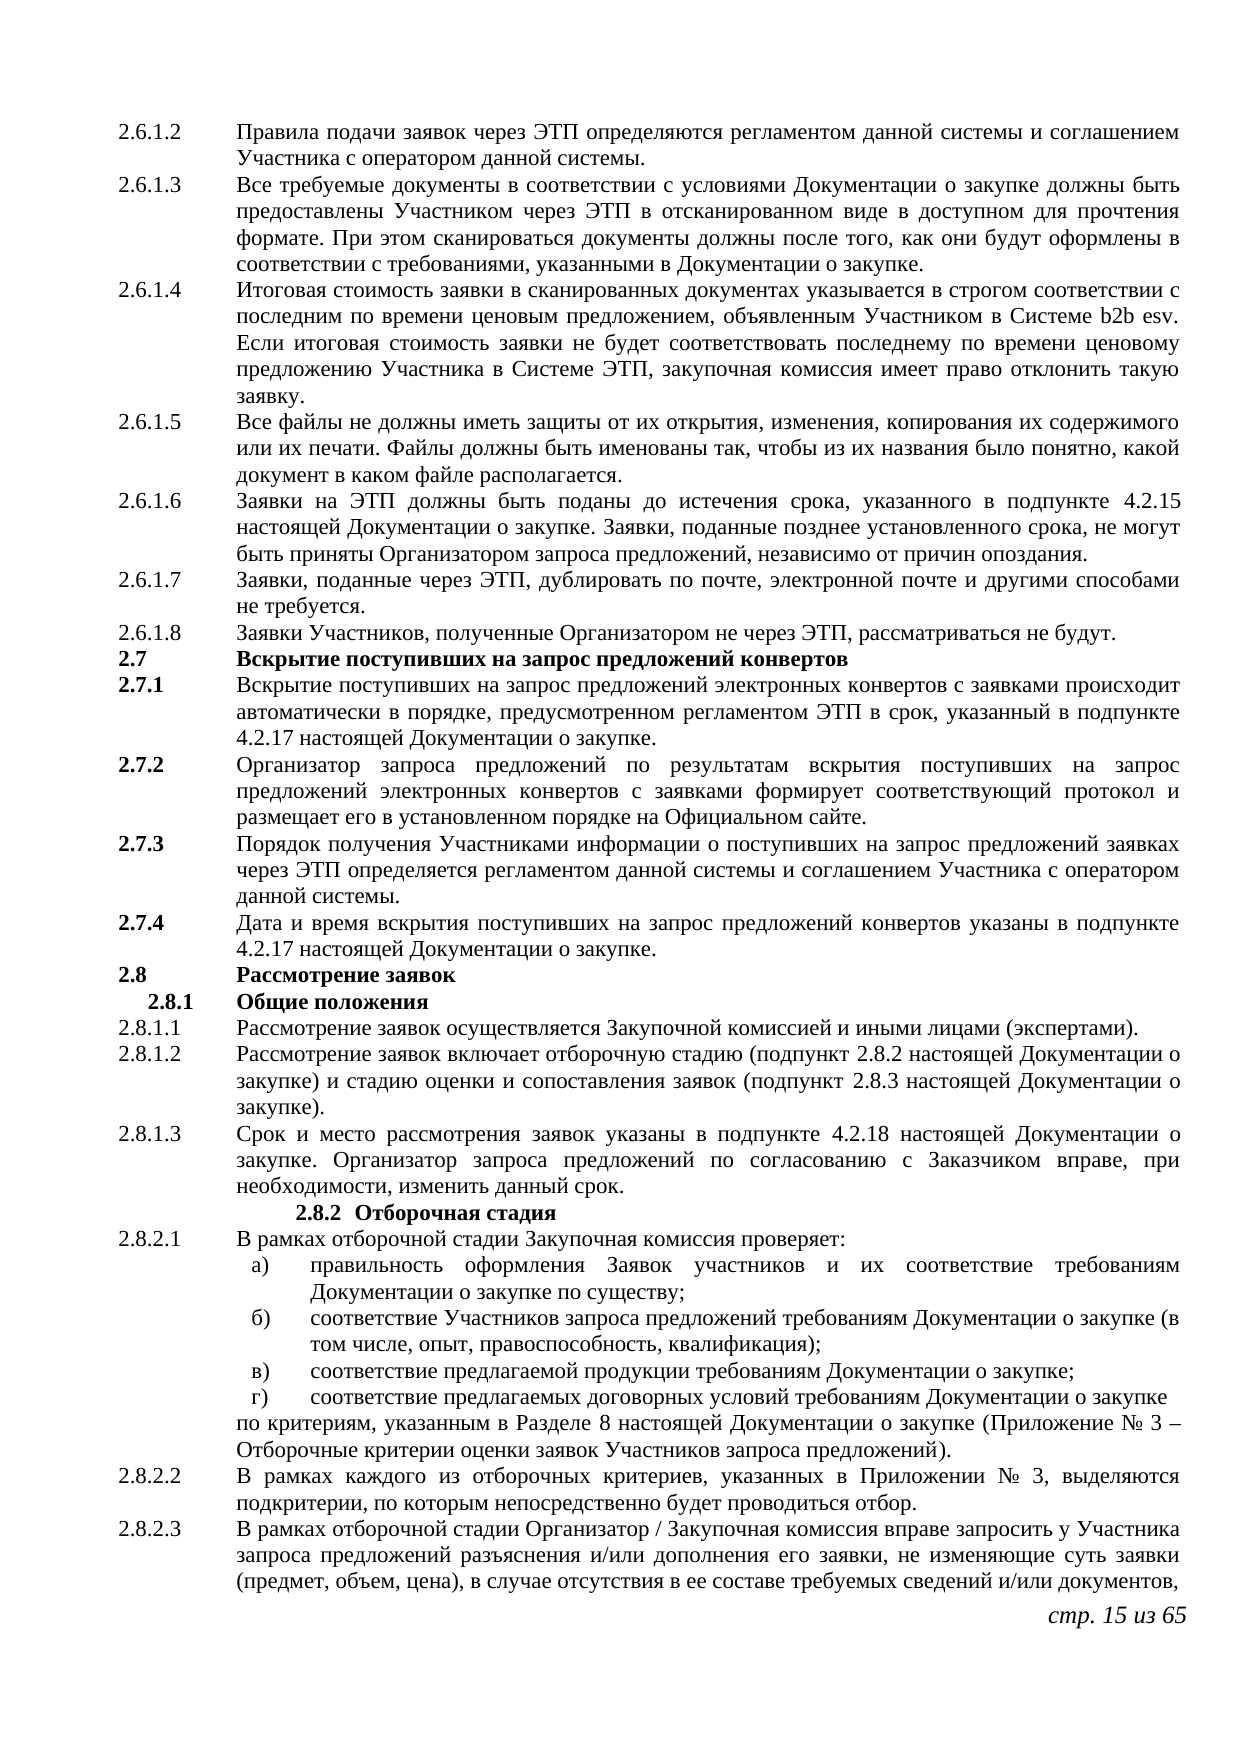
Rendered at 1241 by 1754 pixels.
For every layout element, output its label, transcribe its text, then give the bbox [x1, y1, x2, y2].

list Вскрытие поступивших на запрос предложений электронных конвертов с заявками происходит автоматически в порядке, предусмотренном регламентом ЭТП в срок, указанный в подпункте 4.2.17 настоящей Документации о закупке. [118, 672, 1181, 751]
list Дата и время вскрытия поступивших на запрос предложений конвертов указаны в подпункте 4.2.17 настоящей Документации о закупке. [118, 909, 1181, 961]
list Порядок получения Участниками информации о поступивших на запрос предложений заявках через ЭТП определяется регламентом данной системы и соглашением Участника с оператором данной системы. [118, 830, 1181, 909]
text В рамках отборочной стадии Закупочная комиссия проверяет: [118, 1225, 1181, 1251]
subtitle Вскрытие поступивших на запрос предложений конвертов [118, 645, 1181, 672]
text В рамках каждого из отборочных критериев, указанных в Приложении № 3, выделяются подкритерии, по которым непосредственно будет проводиться отбор. [118, 1462, 1181, 1515]
list Организатор запроса предложений по результатам вскрытия поступивших на запрос предложений электронных конвертов с заявками формирует соответствующий протокол и размещает его в установленном порядке на Официальном сайте. [118, 751, 1181, 830]
list Все требуемые документы в соответствии с условиями Документации о закупке должны быть предоставлены Участником через ЭТП в отсканированном виде в доступном для прочтения формате. При этом сканироваться документы должны после того, как они будут оформлены в соответствии с требованиями, указанными в Документации о закупке. [118, 171, 1181, 276]
list Правила подачи заявок через ЭТП определяются регламентом данной системы и соглашением Участника с оператором данной системы. [118, 118, 1181, 171]
text соответствие Участников запроса предложений требованиям Документации о закупке (в том числе, опыт, правоспособность, квалификация); [251, 1304, 1181, 1357]
text Общие положения [148, 988, 1181, 1014]
text соответствие предлагаемых договорных условий требованиям Документации о закупке [251, 1383, 1181, 1409]
list Заявки, поданные через ЭТП, дублировать по почте, электронной почте и другими способами не требуется. [118, 566, 1181, 619]
text Рассмотрение заявок осуществляется Закупочной комиссией и иными лицами (экспертами). [118, 1014, 1181, 1041]
text Итоговая стоимость заявки в сканированных документах указывается в строгом соответствии с последним по времени ценовым предложением, объявленным Участником в Системе b2b esv. Если итоговая стоимость заявки не будет соответствовать последнему по времени ценовому предложению Участника в Системе ЭТП, закупочная комиссия имеет право отклонить такую заявку. [118, 276, 1181, 408]
text Рассмотрение заявок включает отборочную стадию (подпункт 2.8.2 настоящей Документации о закупке) и стадию оценки и сопоставления заявок (подпункт 2.8.3 настоящей Документации о закупке). [118, 1041, 1181, 1119]
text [118, 1515, 1181, 1594]
text правильность оформления Заявок участников и их соответствие требованиям Документации о закупке по существу; [251, 1251, 1181, 1304]
list Заявки на ЭТП должны быть поданы до истечения срока, указанного в подпункте 4.2.15 настоящей Документации о закупке. Заявки, поданные позднее установленного срока, не могут быть приняты Организатором запроса предложений, независимо от причин опоздания. [118, 487, 1181, 566]
subtitle Рассмотрение заявок [118, 961, 1181, 988]
list Все файлы не должны иметь защиты от их открытия, изменения, копирования их содержимого или их печати. Файлы должны быть именованы так, чтобы из их названия было понятно, какой документ в каком файле располагается. [118, 408, 1181, 487]
text Отборочная стадия [236, 1199, 1181, 1225]
list Заявки Участников, полученные Организатором не через ЭТП, рассматриваться не будут. [118, 619, 1181, 645]
text соответствие предлагаемой продукции требованиям Документации о закупке; [251, 1357, 1181, 1383]
text Срок и место рассмотрения заявок указаны в подпункте 4.2.18 настоящей Документации о закупке. Организатор запроса предложений по согласованию с Заказчиком вправе, при необходимости, изменить данный срок. [118, 1119, 1181, 1199]
list по критериям, указанным в Разделе 8 настоящей Документации о закупке (Приложение № 3 – Отборочные критерии оценки заявок Участников запроса предложений). [236, 1409, 1181, 1462]
